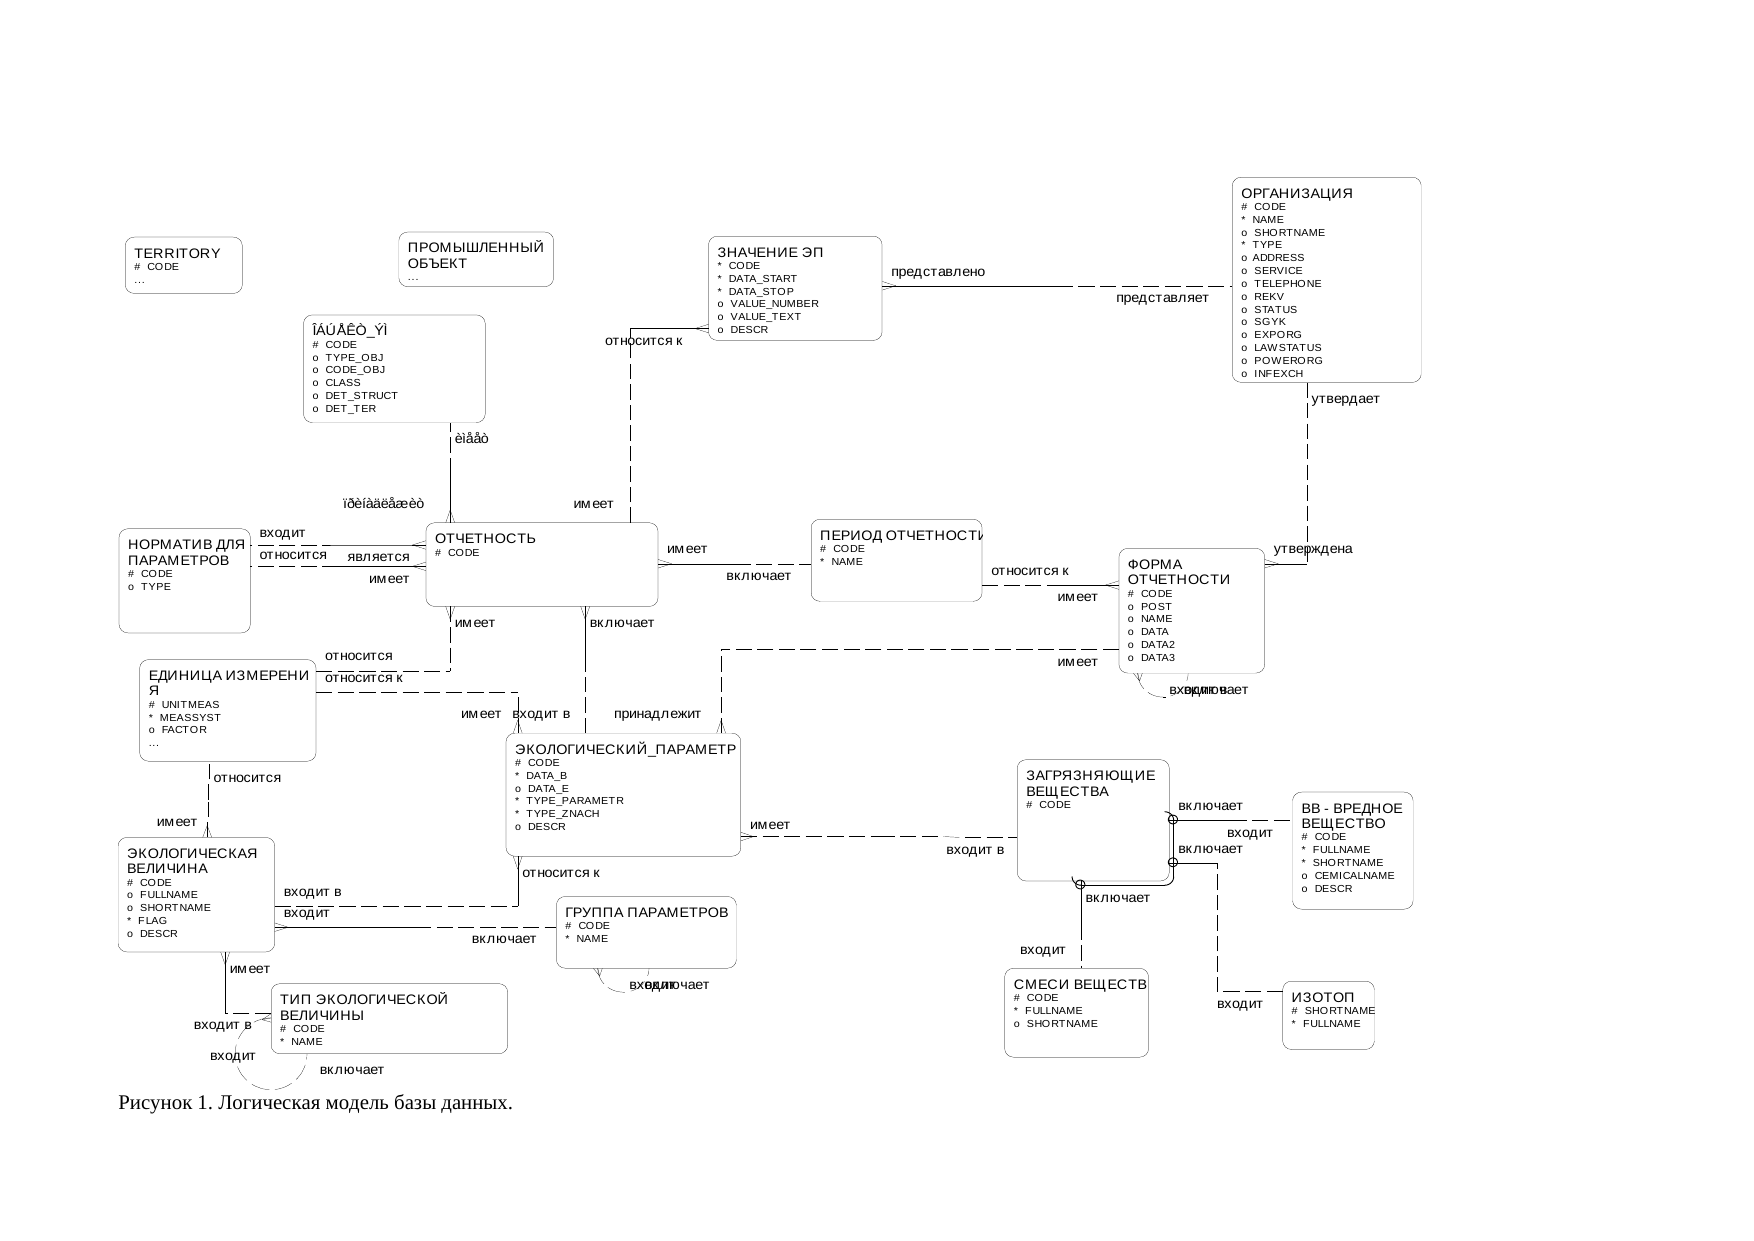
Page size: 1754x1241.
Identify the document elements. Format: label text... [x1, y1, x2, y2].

text Рисунок 1. Логическая модель базы данных. [118, 1090, 1636, 1114]
